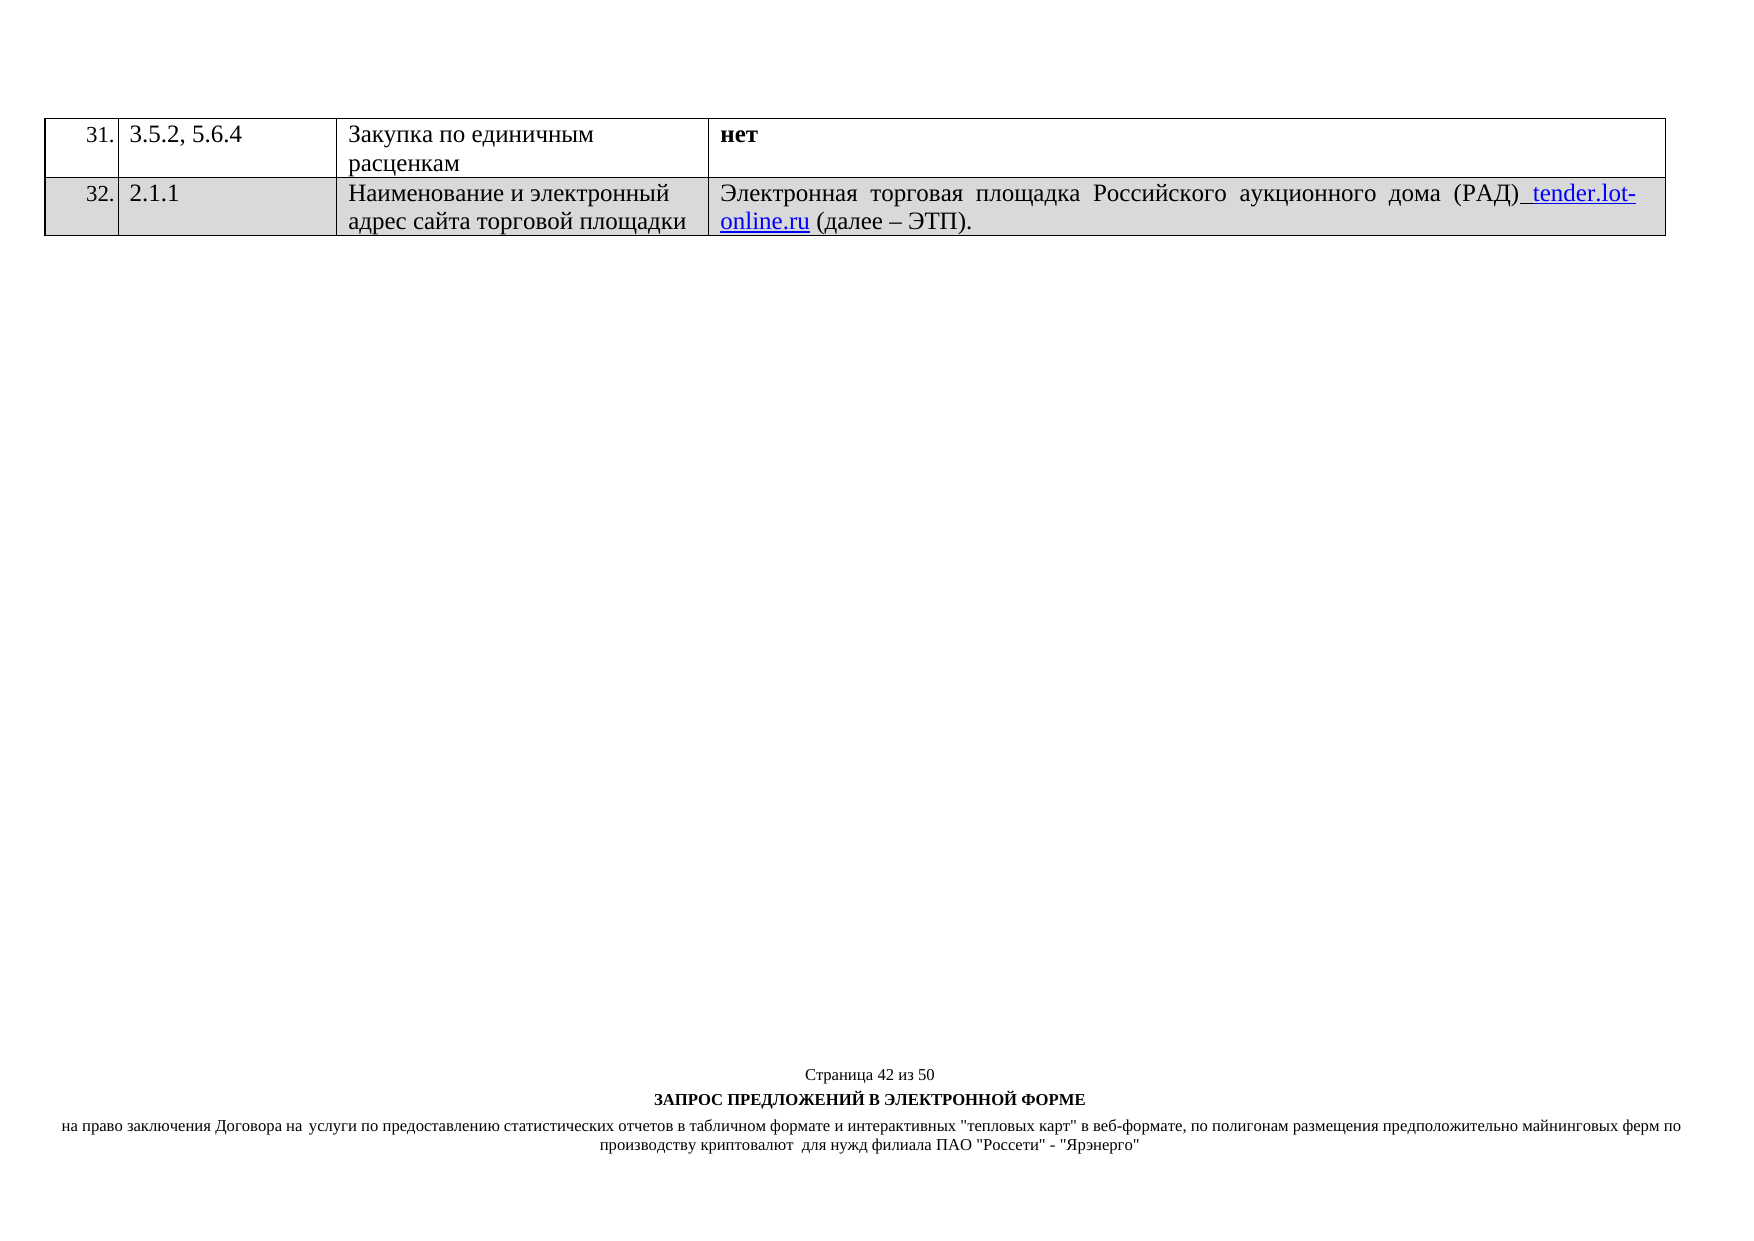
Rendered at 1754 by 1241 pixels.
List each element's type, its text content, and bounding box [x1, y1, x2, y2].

table_cell Наименование и электронный адрес сайта торговой площадки [337, 178, 708, 235]
table_cell Электронная торговая площадка Российского аукционного дома (РАД) tender.lot-online.ru (далее – ЭТП). [709, 178, 1665, 235]
table_cell [46, 178, 118, 235]
table_cell [46, 119, 118, 177]
table_cell нет [709, 119, 1665, 177]
table_cell 3.5.2, 5.6.4 [119, 119, 336, 177]
table_cell Закупка по единичным расценкам [337, 119, 708, 177]
table_cell 2.1.1 [119, 178, 336, 235]
